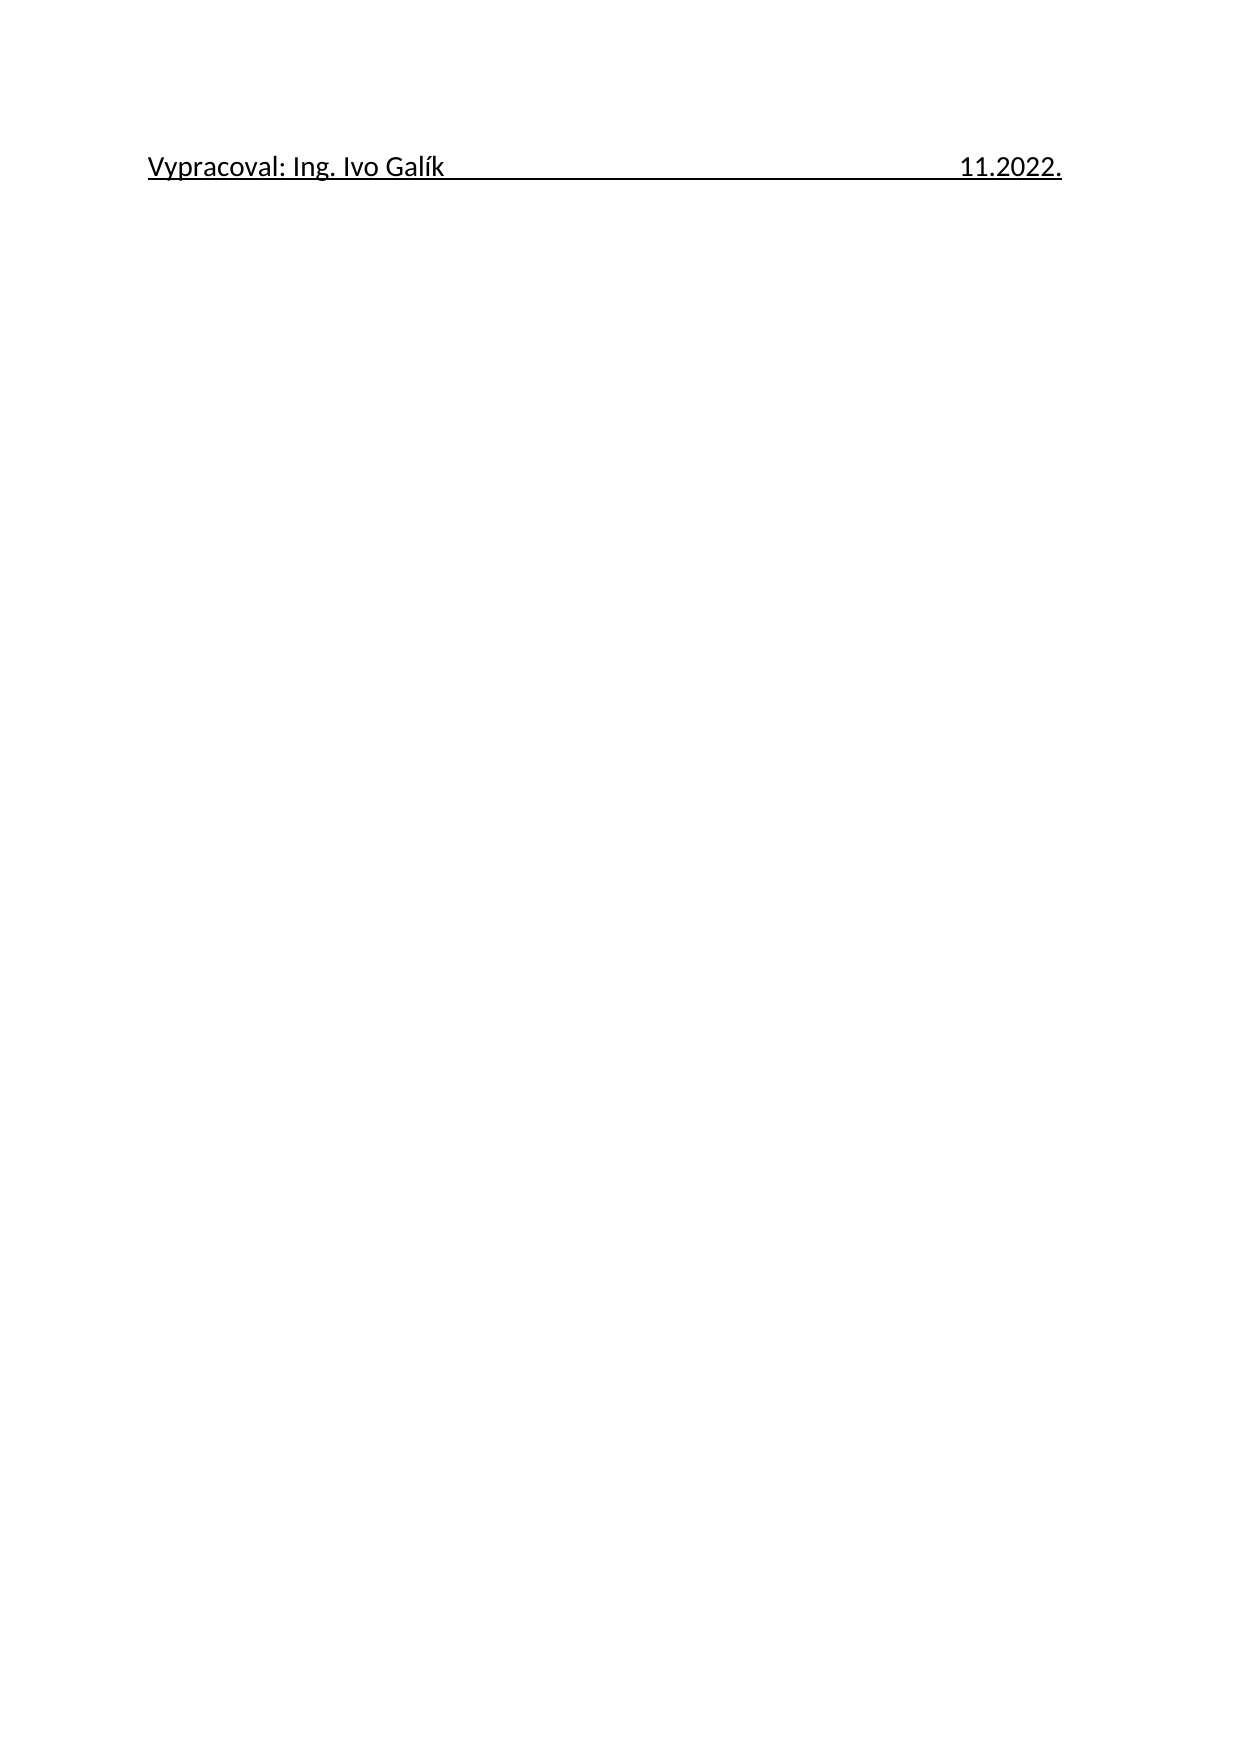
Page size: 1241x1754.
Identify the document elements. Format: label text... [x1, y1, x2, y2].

text Vypracoval: Ing. Ivo Galík 11.2022. [148, 148, 1093, 183]
